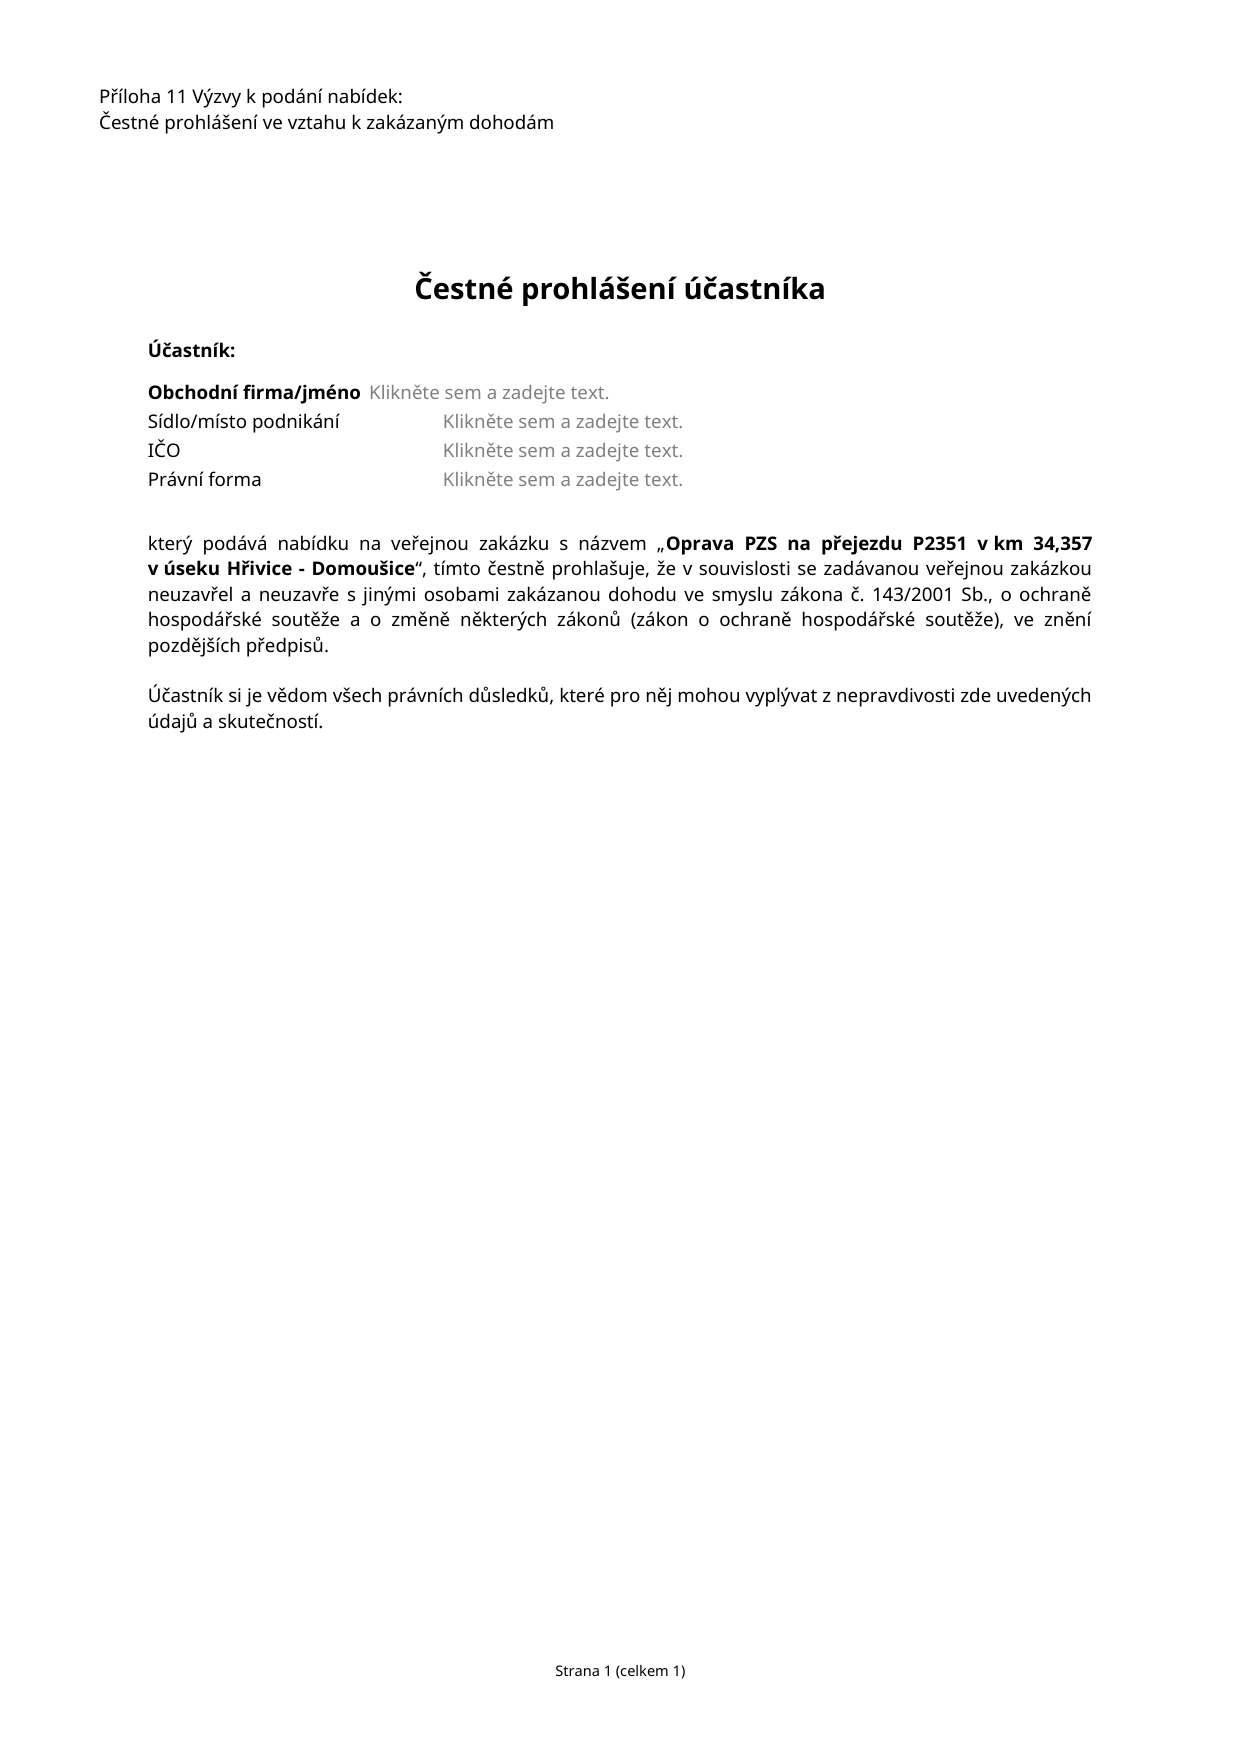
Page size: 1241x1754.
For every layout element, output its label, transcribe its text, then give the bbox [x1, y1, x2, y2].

text Obchodní firma/jméno [148, 376, 1093, 405]
text Účastník si je vědom všech právních důsledků, které pro něj mohou vyplývat z nepravdivosti zde uvedených údajů a skutečností. [148, 683, 1093, 734]
text který podává nabídku na veřejnou zakázku s názvem „Oprava PZS na přejezdu P2351 v km 34,357 v úseku Hřivice - Domoušice“, tímto čestně prohlašuje, že v souvislosti se zadávanou veřejnou zakázkou neuzavřel a neuzavře s jinými osobami zakázanou dohodu ve smyslu zákona č. 143/2001 Sb., o ochraně hospodářské soutěže a o změně některých zákonů (zákon o ochraně hospodářské soutěže), ve znění pozdějších předpisů. [148, 530, 1093, 658]
text Účastník: [148, 333, 1093, 364]
text Sídlo/místo podnikání [148, 405, 1093, 434]
text IČO [148, 434, 1093, 463]
title Čestné prohlášení účastníka [148, 268, 1093, 308]
text Právní forma [148, 463, 1093, 492]
